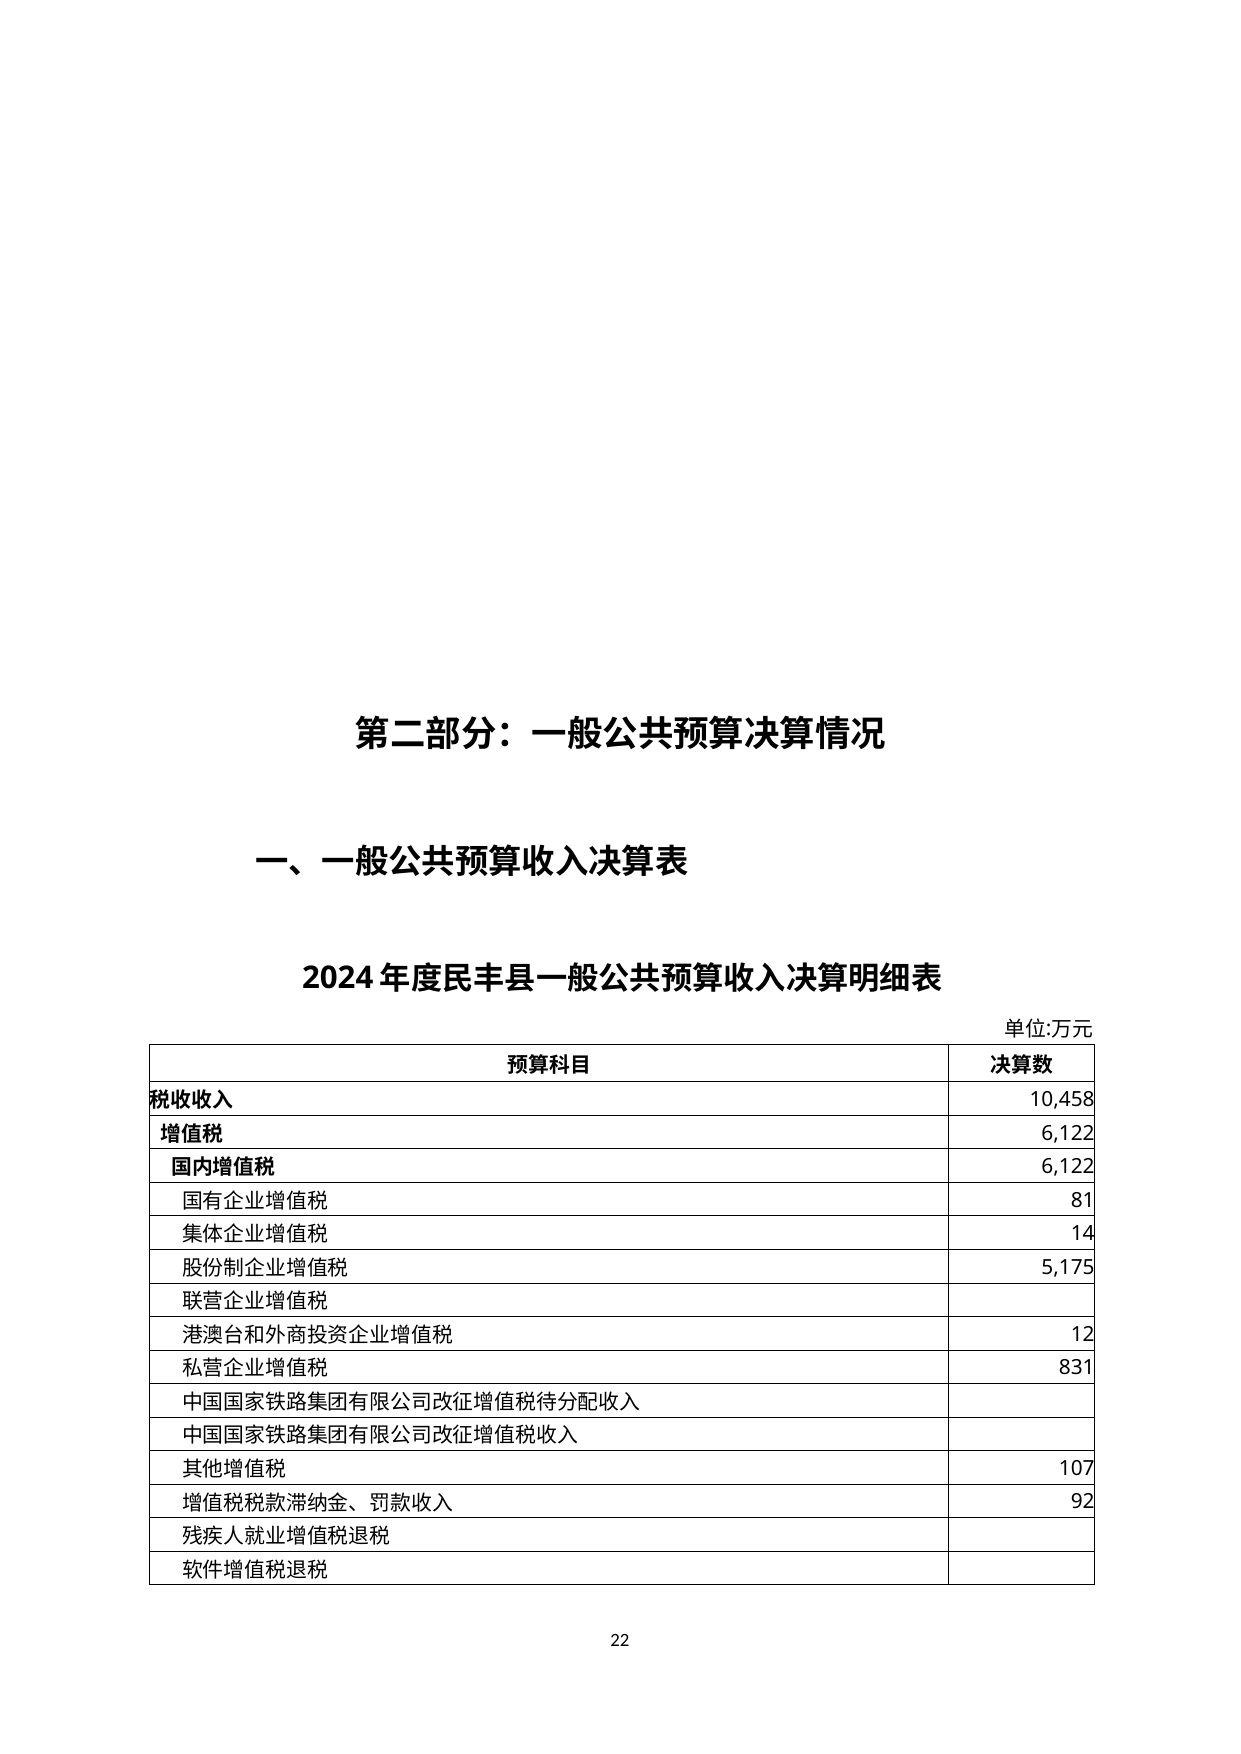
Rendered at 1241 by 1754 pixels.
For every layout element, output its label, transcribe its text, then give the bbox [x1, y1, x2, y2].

subtitle 一般公共预算收入决算表 [188, 828, 1052, 893]
table_cell 831 [949, 1351, 1094, 1383]
table_cell 14 [949, 1216, 1094, 1249]
table_cell [949, 1284, 1094, 1316]
table_cell 预算科目 [150, 1045, 948, 1081]
table_header 2024年度民丰县一般公共预算收入决算明细表 [149, 942, 1094, 1008]
table_cell 私营企业增值税 [150, 1351, 948, 1383]
table_cell 6,122 [949, 1149, 1094, 1182]
table_cell 其他增值税 [150, 1451, 948, 1484]
table_cell 单位:万元 [149, 1009, 1094, 1044]
table_cell 81 [949, 1183, 1094, 1215]
table_cell 12 [949, 1317, 1094, 1349]
table_cell 集体企业增值税 [150, 1216, 948, 1249]
table_cell [949, 1518, 1094, 1551]
subtitle 第二部分：一般公共预算决算情况 [188, 698, 1052, 763]
table_cell 中国国家铁路集团有限公司改征增值税待分配收入 [150, 1384, 948, 1417]
table_cell 10,458 [949, 1082, 1094, 1115]
table_cell 国内增值税 [150, 1149, 948, 1182]
table_cell 6,122 [949, 1116, 1094, 1148]
table_cell 中国国家铁路集团有限公司改征增值税收入 [150, 1418, 948, 1450]
table_cell 联营企业增值税 [150, 1284, 948, 1316]
table_cell 国有企业增值税 [150, 1183, 948, 1215]
table_cell 增值税税款滞纳金、罚款收入 [150, 1485, 948, 1517]
table_cell 107 [949, 1451, 1094, 1484]
table_cell [949, 1384, 1094, 1417]
table_cell [949, 1552, 1094, 1584]
table_cell 软件增值税退税 [150, 1552, 948, 1584]
table_cell 港澳台和外商投资企业增值税 [150, 1317, 948, 1349]
table_cell 5,175 [949, 1250, 1094, 1282]
table_cell 股份制企业增值税 [150, 1250, 948, 1282]
table_cell 增值税 [150, 1116, 948, 1148]
table_cell 决算数 [949, 1045, 1094, 1081]
table_cell 税收收入 [150, 1082, 948, 1115]
table_cell 残疾人就业增值税退税 [150, 1518, 948, 1551]
table_cell 92 [949, 1485, 1094, 1517]
table_cell [949, 1418, 1094, 1450]
